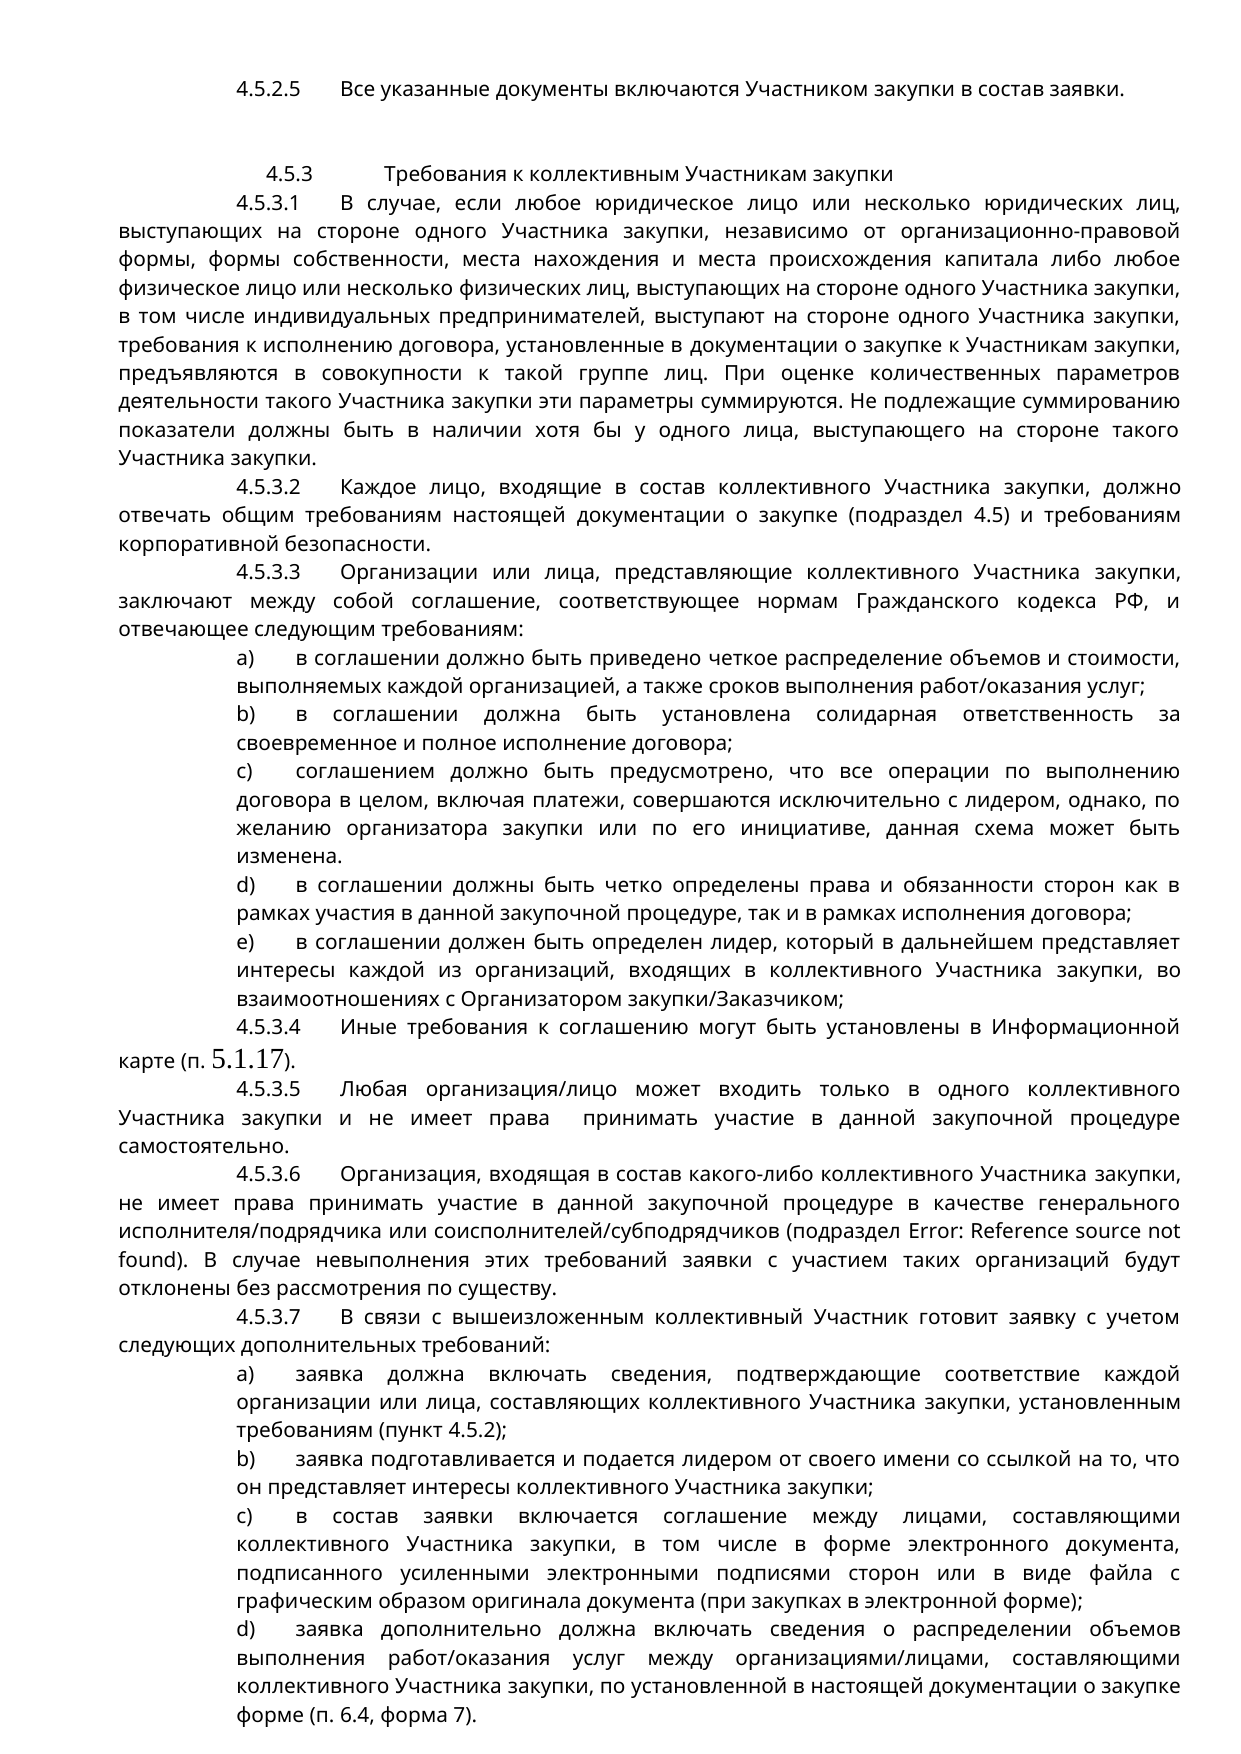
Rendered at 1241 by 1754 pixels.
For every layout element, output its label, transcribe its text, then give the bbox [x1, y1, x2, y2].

list В случае, если любое юридическое лицо или несколько юридических лиц, выступающих на стороне одного Участника закупки, независимо от организационно-правовой формы, формы собственности, места нахождения и места происхождения капитала либо любое физическое лицо или несколько физических лиц, выступающих на стороне одного Участника закупки, в том числе индивидуальных предпринимателей, выступают на стороне одного Участника закупки, требования к исполнению договора, установленные в документации о закупке к Участникам закупки, предъявляются в совокупности к такой группе лиц. При оценке количественных параметров деятельности такого Участника закупки эти параметры суммируются. Не подлежащие суммированию показатели должны быть в наличии хотя бы у одного лица, выступающего на стороне такого Участника закупки. [118, 188, 1181, 472]
list в соглашении должны быть четко определены права и обязанности сторон как в рамках участия в данной закупочной процедуре, так и в рамках исполнения договора; [236, 870, 1181, 927]
list В связи с вышеизложенным коллективный Участник готовит заявку с учетом следующих дополнительных требований: [118, 1302, 1181, 1359]
list заявка дополнительно должна включать сведения о распределении объемов выполнения работ/оказания услуг между организациями/лицами, составляющими коллективного Участника закупки, по установленной в настоящей документации о закупке форме (п. 6.7, форма 7). [236, 1614, 1181, 1728]
list в соглашении должен быть определен лидер, который в дальнейшем представляет интересы каждой из организаций, входящих в коллективного Участника закупки, во взаимоотношениях с Организатором закупки/Заказчиком; [236, 927, 1181, 1012]
list в состав заявки включается соглашение между лицами, составляющими коллективного Участника закупки, в том числе в форме электронного документа, подписанного усиленными электронными подписями сторон или в виде файла с графическим образом оригинала документа (при закупках в электронной форме); [236, 1501, 1181, 1614]
list Иные требования к соглашению могут быть установлены в Информационной карте (п. 5.1.18). [118, 1012, 1181, 1074]
list Каждое лицо, входящие в состав коллективного Участника закупки, должно отвечать общим требованиям настоящей документации о закупке (подраздел 4.5) и требованиям корпоративной безопасности. [118, 472, 1181, 557]
list Любая организация/лицо может входить только в одного коллективного Участника закупки и не имеет права принимать участие в данной закупочной процедуре самостоятельно. [118, 1074, 1181, 1159]
list Требования к коллективным Участникам закупки [266, 159, 1181, 188]
list в соглашении должно быть приведено четкое распределение объемов и стоимости, выполняемых каждой организацией, а также сроков выполнения работ/оказания услуг; [236, 643, 1181, 699]
list соглашением должно быть предусмотрено, что все операции по выполнению договора в целом, включая платежи, совершаются исключительно с лидером, однако, по желанию организатора закупки или по его инициативе, данная схема может быть изменена. [236, 756, 1181, 870]
list в соглашении должна быть установлена солидарная ответственность за своевременное и полное исполнение договора; [236, 699, 1181, 756]
list заявка должна включать сведения, подтверждающие соответствие каждой организации или лица, составляющих коллективного Участника закупки, установленным требованиям (пункт 4.5.2); [236, 1359, 1181, 1444]
list Организации или лица, представляющие коллективного Участника закупки, заключают между собой соглашение, соответствующее нормам Гражданского кодекса РФ, и отвечающее следующим требованиям: [118, 557, 1181, 643]
list Все указанные документы включаются Участником закупки в состав заявки. [118, 74, 1181, 102]
list заявка подготавливается и подается лидером от своего имени со ссылкой на то, что он представляет интересы коллективного Участника закупки; [236, 1444, 1181, 1501]
